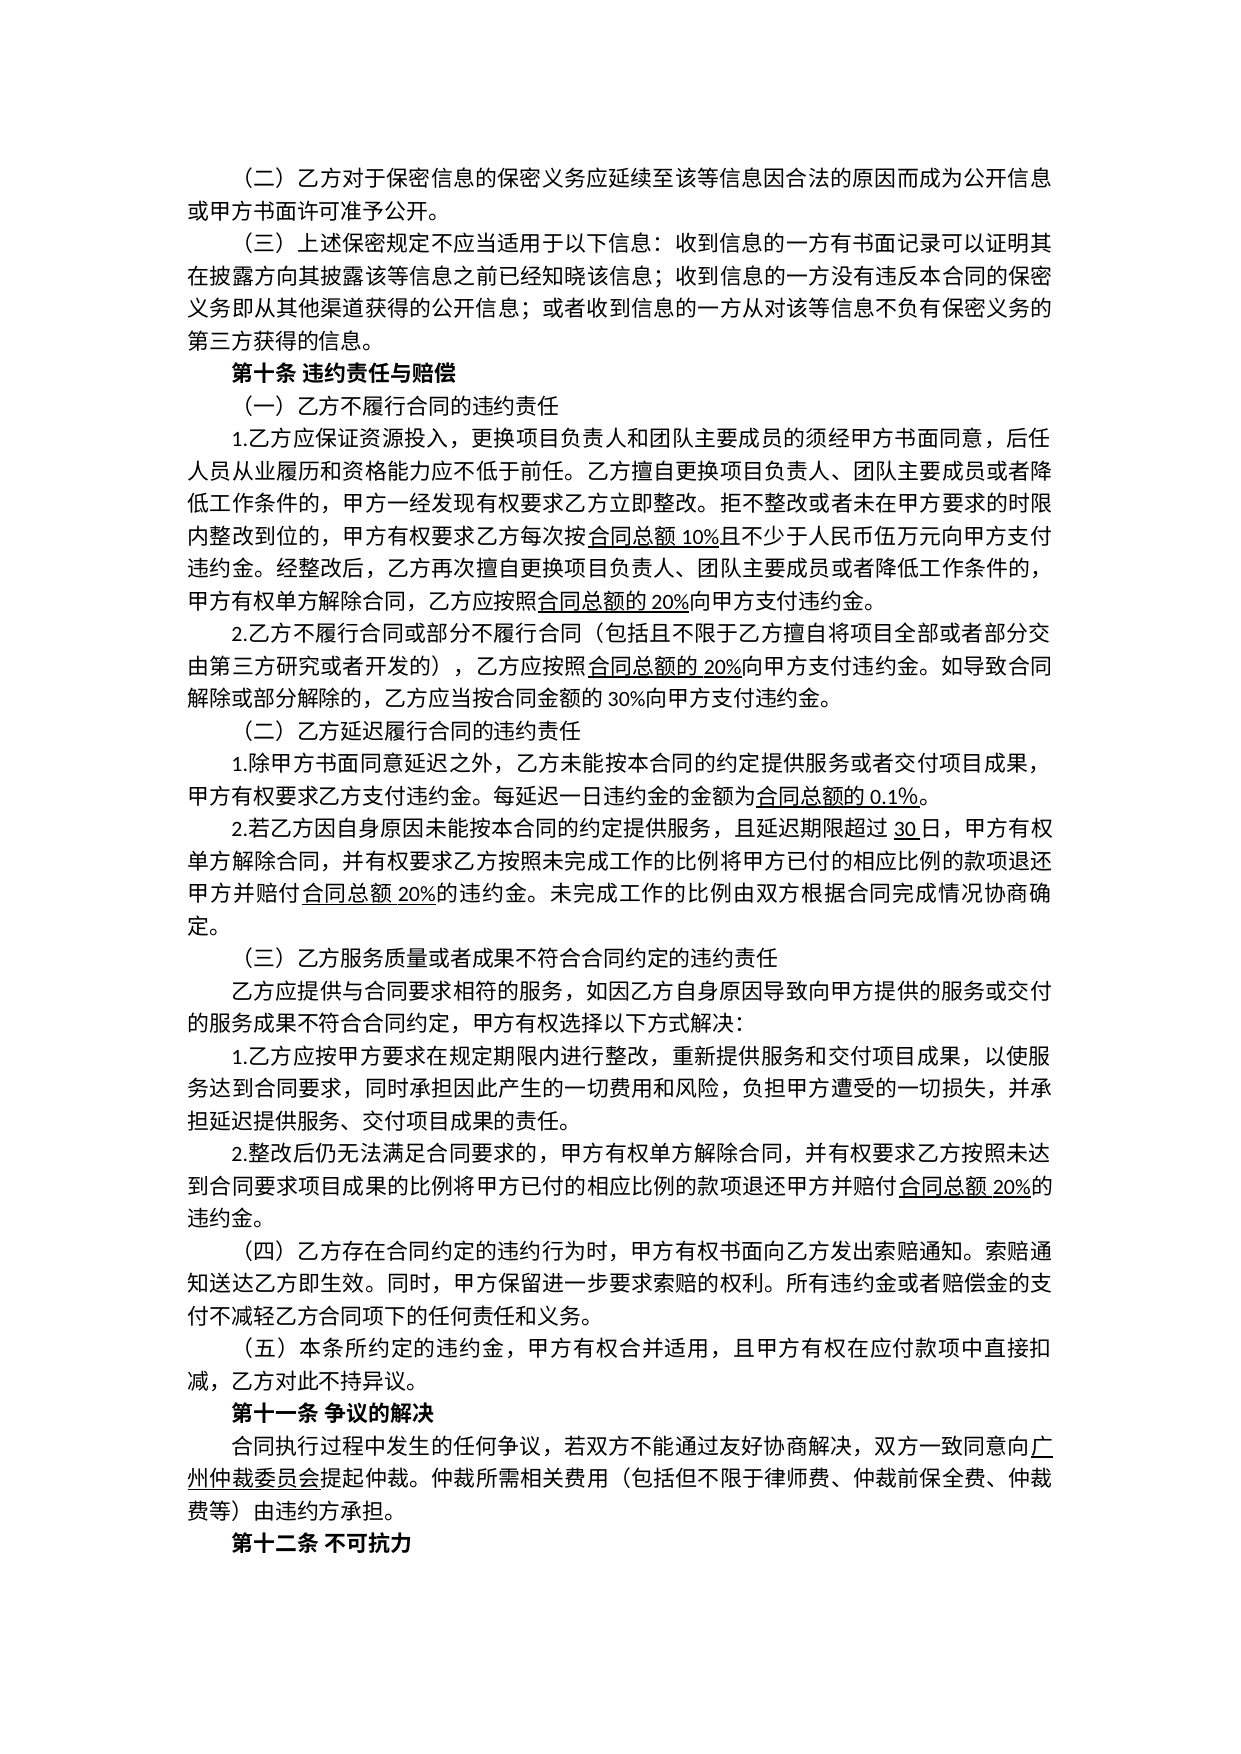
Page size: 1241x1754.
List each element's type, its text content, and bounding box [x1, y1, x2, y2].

text 合同执行过程中发生的任何争议，若双方不能通过友好协商解决，双方一致同意向广州仲裁委员会提起仲裁。仲裁所需相关费用（包括但不限于律师费、仲裁前保全费、仲裁费等）由违约方承担。 [187, 1429, 1053, 1527]
text 1.乙方应保证资源投入，更换项目负责人和团队主要成员的须经甲方书面同意，后任人员从业履历和资格能力应不低于前任。乙方擅自更换项目负责人、团队主要成员或者降低工作条件的，甲方一经发现有权要求乙方立即整改。拒不整改或者未在甲方要求的时限内整改到位的，甲方有权要求乙方每次按合同总额10%且不少于人民币伍万元向甲方支付违约金。经整改后，乙方再次擅自更换项目负责人、团队主要成员或者降低工作条件的，甲方有权单方解除合同，乙方应按照合同总额的20%向甲方支付违约金。 [187, 422, 1053, 617]
text 第十二条 不可抗力 [187, 1527, 1053, 1559]
text （三）上述保密规定不应当适用于以下信息：收到信息的一方有书面记录可以证明其在披露方向其披露该等信息之前已经知晓该信息；收到信息的一方没有违反本合同的保密义务即从其他渠道获得的公开信息；或者收到信息的一方从对该等信息不负有保密义务的第三方获得的信息。 [187, 227, 1053, 357]
text 2.若乙方因自身原因未能按本合同的约定提供服务，且延迟期限超过30日，甲方有权单方解除合同，并有权要求乙方按照未完成工作的比例将甲方已付的相应比例的款项退还甲方并赔付合同总额20%的违约金。未完成工作的比例由双方根据合同完成情况协商确定。 [187, 812, 1053, 942]
text （三）乙方服务质量或者成果不符合合同约定的违约责任 [187, 942, 1053, 974]
text 2.乙方不履行合同或部分不履行合同（包括且不限于乙方擅自将项目全部或者部分交由第三方研究或者开发的），乙方应按照合同总额的20%向甲方支付违约金。如导致合同解除或部分解除的，乙方应当按合同金额的30%向甲方支付违约金。 [187, 617, 1053, 714]
text （五）本条所约定的违约金，甲方有权合并适用，且甲方有权在应付款项中直接扣减，乙方对此不持异议。 [187, 1332, 1053, 1397]
text （二）乙方延迟履行合同的违约责任 [187, 714, 1053, 747]
text （四）乙方存在合同约定的违约行为时，甲方有权书面向乙方发出索赔通知。索赔通知送达乙方即生效。同时，甲方保留进一步要求索赔的权利。所有违约金或者赔偿金的支付不减轻乙方合同项下的任何责任和义务。 [187, 1234, 1053, 1332]
text 2.整改后仍无法满足合同要求的，甲方有权单方解除合同，并有权要求乙方按照未达到合同要求项目成果的比例将甲方已付的相应比例的款项退还甲方并赔付合同总额20%的违约金。 [187, 1137, 1053, 1234]
text （二）乙方对于保密信息的保密义务应延续至该等信息因合法的原因而成为公开信息或甲方书面许可准予公开。 [187, 162, 1053, 227]
text 1.乙方应按甲方要求在规定期限内进行整改，重新提供服务和交付项目成果，以使服务达到合同要求，同时承担因此产生的一切费用和风险，负担甲方遭受的一切损失，并承担延迟提供服务、交付项目成果的责任。 [187, 1039, 1053, 1137]
text （一）乙方不履行合同的违约责任 [187, 389, 1053, 422]
text 第十条 违约责任与赔偿 [187, 357, 1053, 389]
text 第十一条 争议的解决 [187, 1397, 1053, 1429]
text 乙方应提供与合同要求相符的服务，如因乙方自身原因导致向甲方提供的服务或交付的服务成果不符合合同约定，甲方有权选择以下方式解决： [187, 974, 1053, 1039]
text 1.除甲方书面同意延迟之外，乙方未能按本合同的约定提供服务或者交付项目成果，甲方有权要求乙方支付违约金。每延迟一日违约金的金额为合同总额的0.1％。 [187, 747, 1053, 812]
